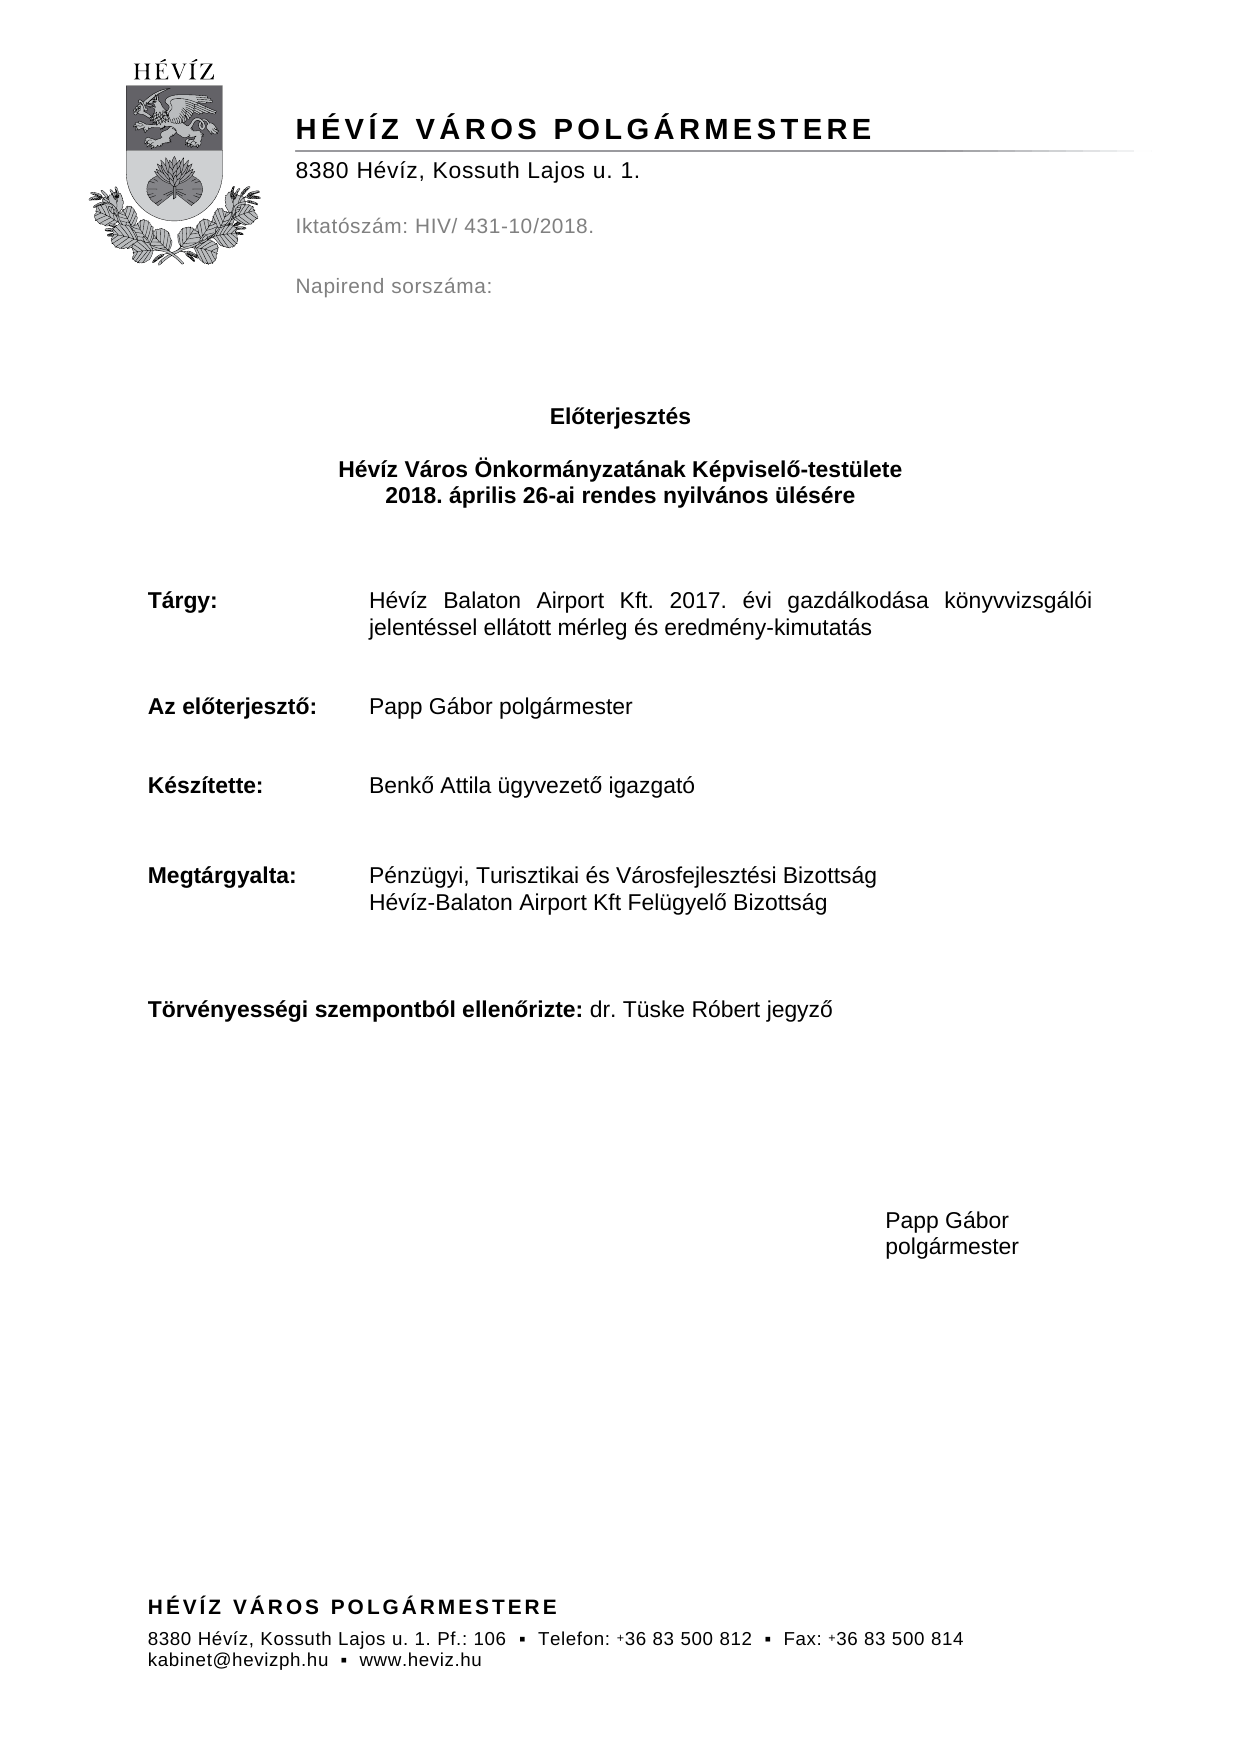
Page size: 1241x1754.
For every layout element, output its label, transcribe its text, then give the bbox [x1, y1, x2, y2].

text 2018. április 26-ai rendes nyilvános ülésére [148, 482, 1093, 508]
text polgármester [811, 1233, 1093, 1259]
text Megtárgyalta: Pénzügyi, Turisztikai és Városfejlesztési Bizottság [148, 862, 1093, 889]
text Előterjesztés [148, 403, 1093, 429]
text Hévíz-Balaton Airport Kft Felügyelő Bizottság [148, 889, 1093, 915]
text Hévíz Város Önkormányzatának Képviselő-testülete [148, 456, 1093, 482]
text Törvényességi szempontból ellenőrizte: dr. Tüske Róbert jegyző [148, 996, 1093, 1022]
text Papp Gábor [811, 1207, 1093, 1233]
text Tárgy: Hévíz Balaton Airport Kft. 2017. évi gazdálkodása könyvvizsgálói jelentéssel ellátott mérleg és eredmény-kimutatás [148, 587, 1093, 640]
text Készítette: Benkő Attila ügyvezető igazgató [148, 772, 1093, 798]
text Az előterjesztő: polgármester [148, 693, 1093, 719]
